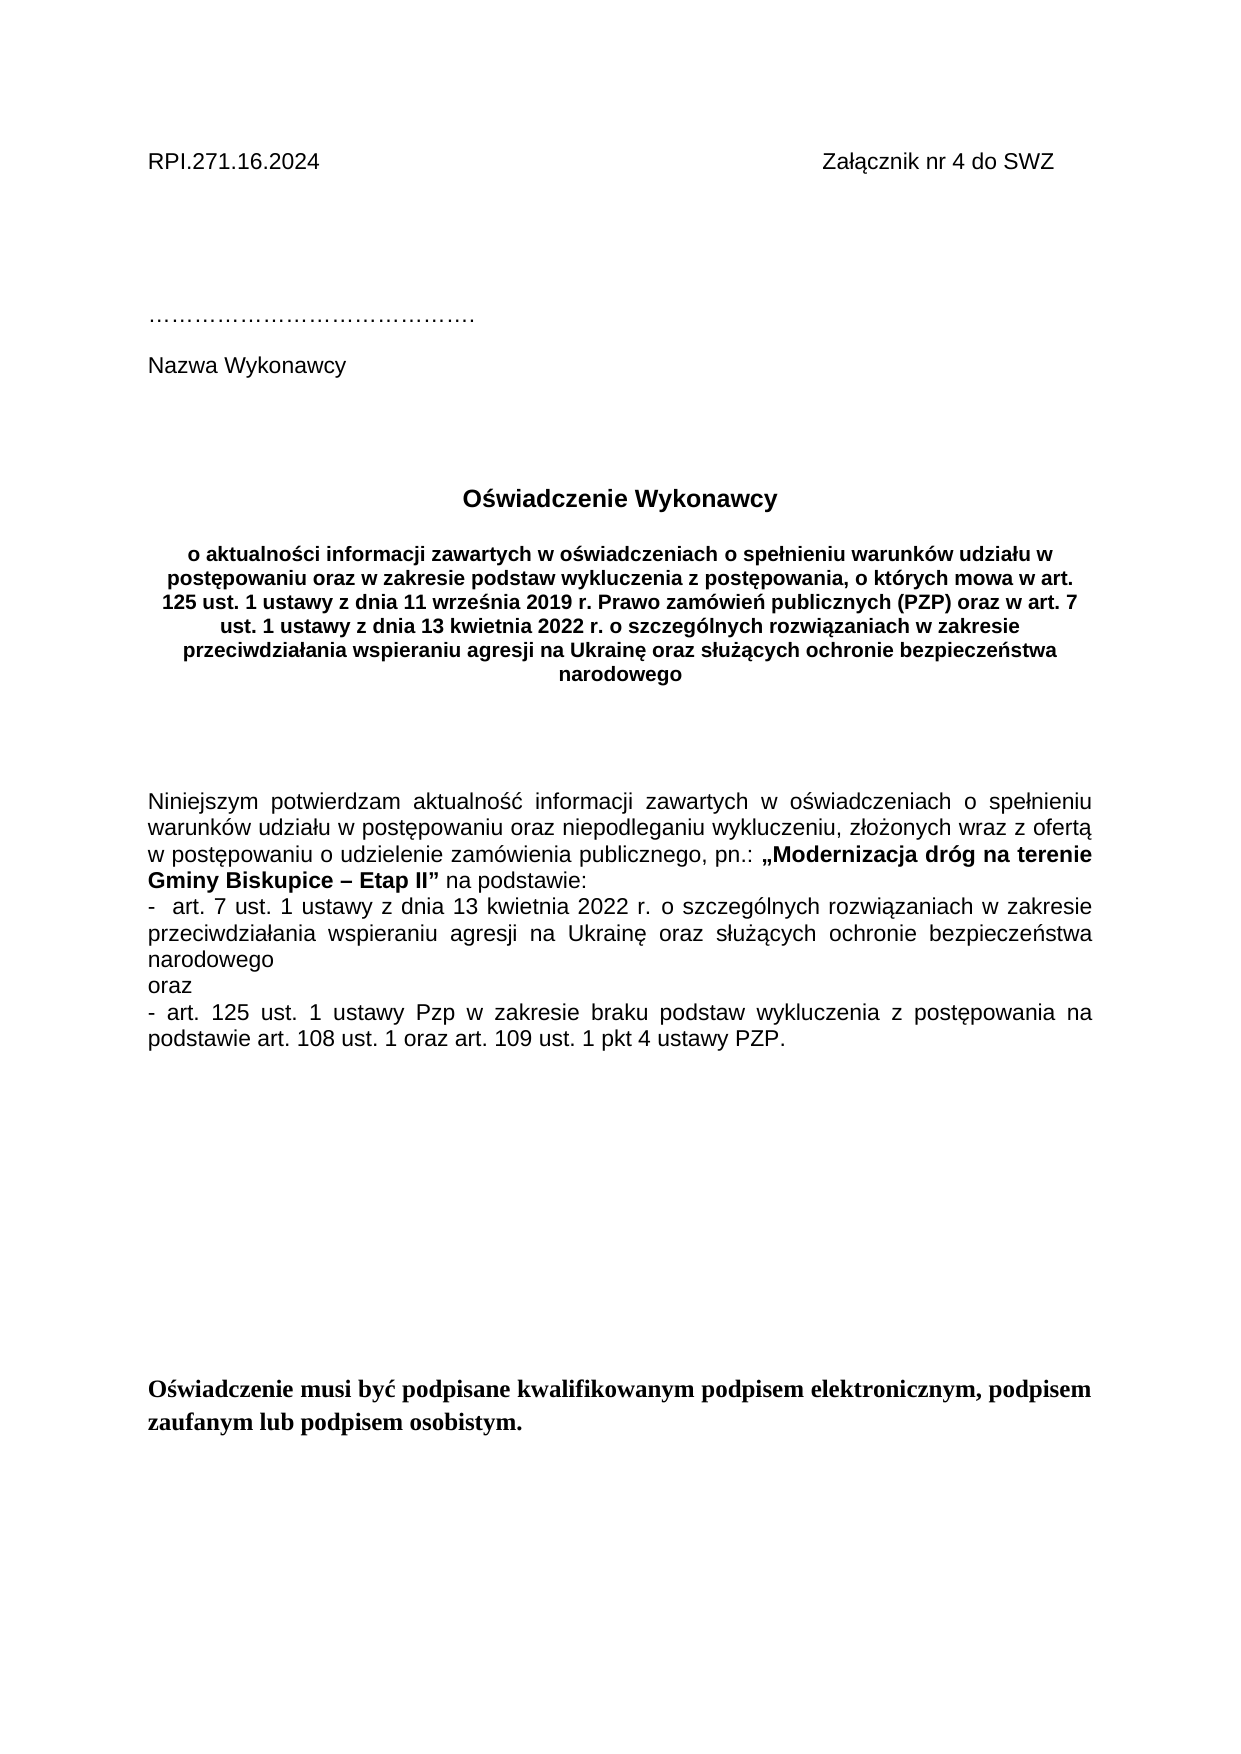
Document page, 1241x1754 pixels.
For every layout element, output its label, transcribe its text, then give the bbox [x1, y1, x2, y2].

text RPI.271.16.2024 Załącznik nr 4 do SWZ [148, 148, 1093, 174]
text Nazwa Wykonawcy [148, 352, 1093, 378]
text - art. 125 ust. 1 ustawy Pzp w zakresie braku podstaw wykluczenia z postępowania na podstawie art. 108 ust. 1 oraz art. 109 ust. 1 pkt 4 ustawy PZP. [148, 999, 1093, 1051]
text o aktualności informacji zawartych w oświadczeniach o spełnieniu warunków udziału w postępowaniu oraz w zakresie podstaw wykluczenia z postępowania, o których mowa w art. 125 ust. 1 ustawy z dnia 11 września 2019 r. Prawo zamówień publicznych (PZP) oraz w art. 7 ust. 1 ustawy z dnia 13 kwietnia 2022 r. o szczególnych rozwiązaniach w zakresie przeciwdziałania wspieraniu agresji na Ukrainę oraz służących ochronie bezpieczeństwa narodowego [148, 542, 1093, 686]
text oraz [148, 972, 1093, 999]
text ……………………………………. [148, 301, 1093, 327]
text - art. 7 ust. 1 ustawy z dnia 13 kwietnia 2022 r. o szczególnych rozwiązaniach w zakresie przeciwdziałania wspieraniu agresji na Ukrainę oraz służących ochronie bezpieczeństwa narodowego [148, 893, 1093, 972]
text Oświadczenie Wykonawcy [148, 484, 1093, 513]
text Niniejszym potwierdzam aktualność informacji zawartych w oświadczeniach o spełnieniu warunków udziału w postępowaniu oraz niepodleganiu wykluczeniu, złożonych wraz z ofertą w postępowaniu o udzielenie zamówienia publicznego, pn.: „Modernizacja dróg na terenie Gminy Biskupice – Etap II” na podstawie: [148, 788, 1093, 893]
text Oświadczenie musi być podpisane kwalifikowanym podpisem elektronicznym, podpisem zaufanym lub podpisem osobistym. [148, 1374, 1093, 1436]
